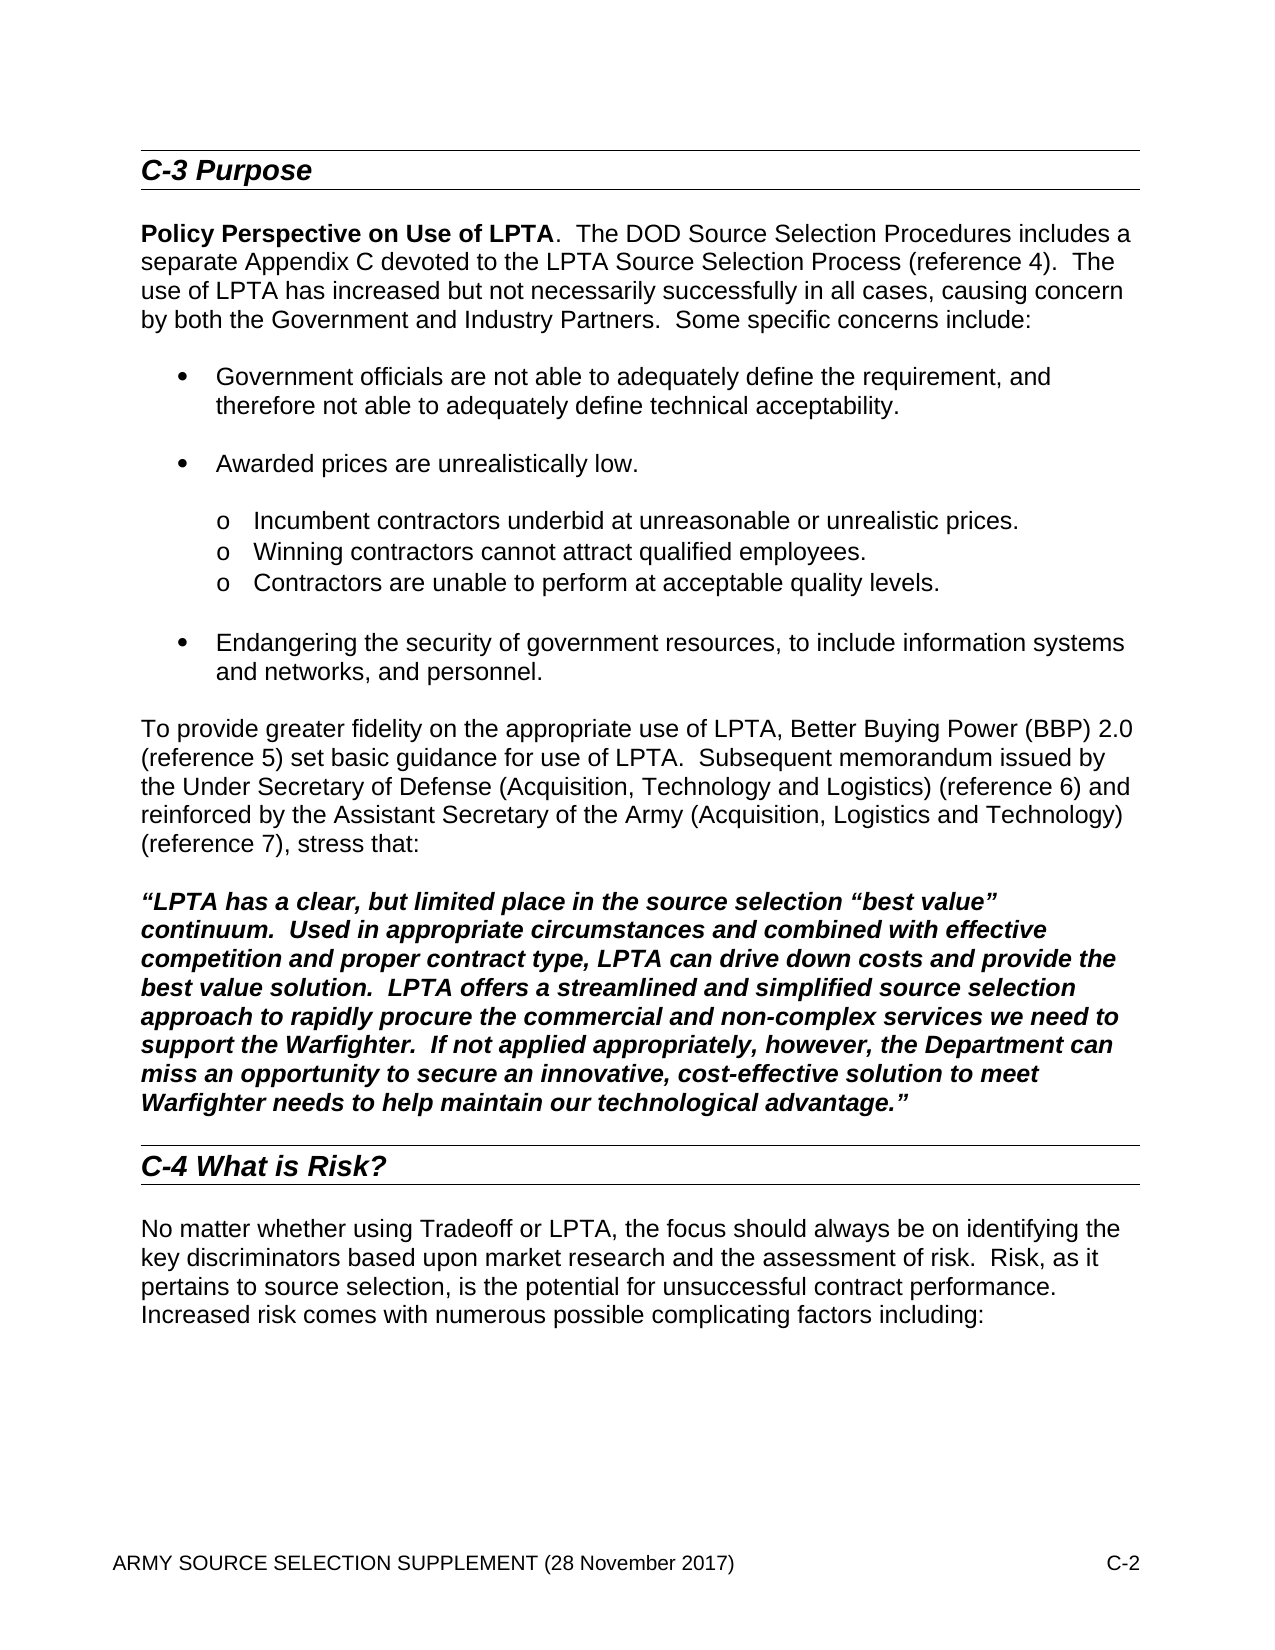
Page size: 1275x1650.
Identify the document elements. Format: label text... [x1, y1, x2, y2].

text Policy Perspective on Use of LPTA. The DOD Source Selection Procedures includes a separate Appendix C devoted to the LPTA Source Selection Process (reference 4). The use of LPTA has increased but not necessarily successfully in all cases, causing concern by both the Government and Industry Partners. Some specific concerns include: [141, 218, 1140, 333]
list Endangering the security of government resources, to include information systems and networks, and personnel. [178, 628, 1140, 685]
list Contractors are unable to perform at acceptable quality levels. [216, 568, 1140, 599]
text To provide greater fidelity on the appropriate use of LPTA, Better Buying Power (BBP) 2.0 (reference 5) set basic guidance for use of LPTA. Subsequent memorandum issued by the Under Secretary of Defense (Acquisition, Technology and Logistics) (reference 6) and reinforced by the Assistant Secretary of the Army (Acquisition, Logistics and Technology) (reference 7), stress that: [141, 714, 1140, 858]
list Government officials are not able to adequately define the requirement, and therefore not able to adequately define technical acceptability. [178, 362, 1140, 420]
list Winning contractors cannot attract qualified employees. [216, 537, 1140, 568]
list Incumbent contractors underbid at unreasonable or unrealistic prices. [216, 506, 1140, 537]
text “LPTA has a clear, but limited place in the source selection “best value” continuum. Used in appropriate circumstances and combined with effective competition and proper contract type, LPTA can drive down costs and provide the best value solution. LPTA offers a streamlined and simplified source selection approach to rapidly procure the commercial and non-complex services we need to support the Warfighter. If not applied appropriately, however, the Department can miss an opportunity to secure an innovative, cost-effective solution to meet Warfighter needs to help maintain our technological advantage.” [141, 887, 1140, 1117]
text C-3 Purpose [141, 151, 1140, 189]
text C-4 What is Risk? [141, 1146, 1140, 1184]
list Awarded prices are unrealistically low. [178, 449, 1140, 477]
text No matter whether using Tradeoff or LPTA, the focus should always be on identifying the key discriminators based upon market research and the assessment of risk. Risk, as it pertains to source selection, is the potential for unsuccessful contract performance. Increased risk comes with numerous possible complicating factors including: [141, 1214, 1140, 1329]
